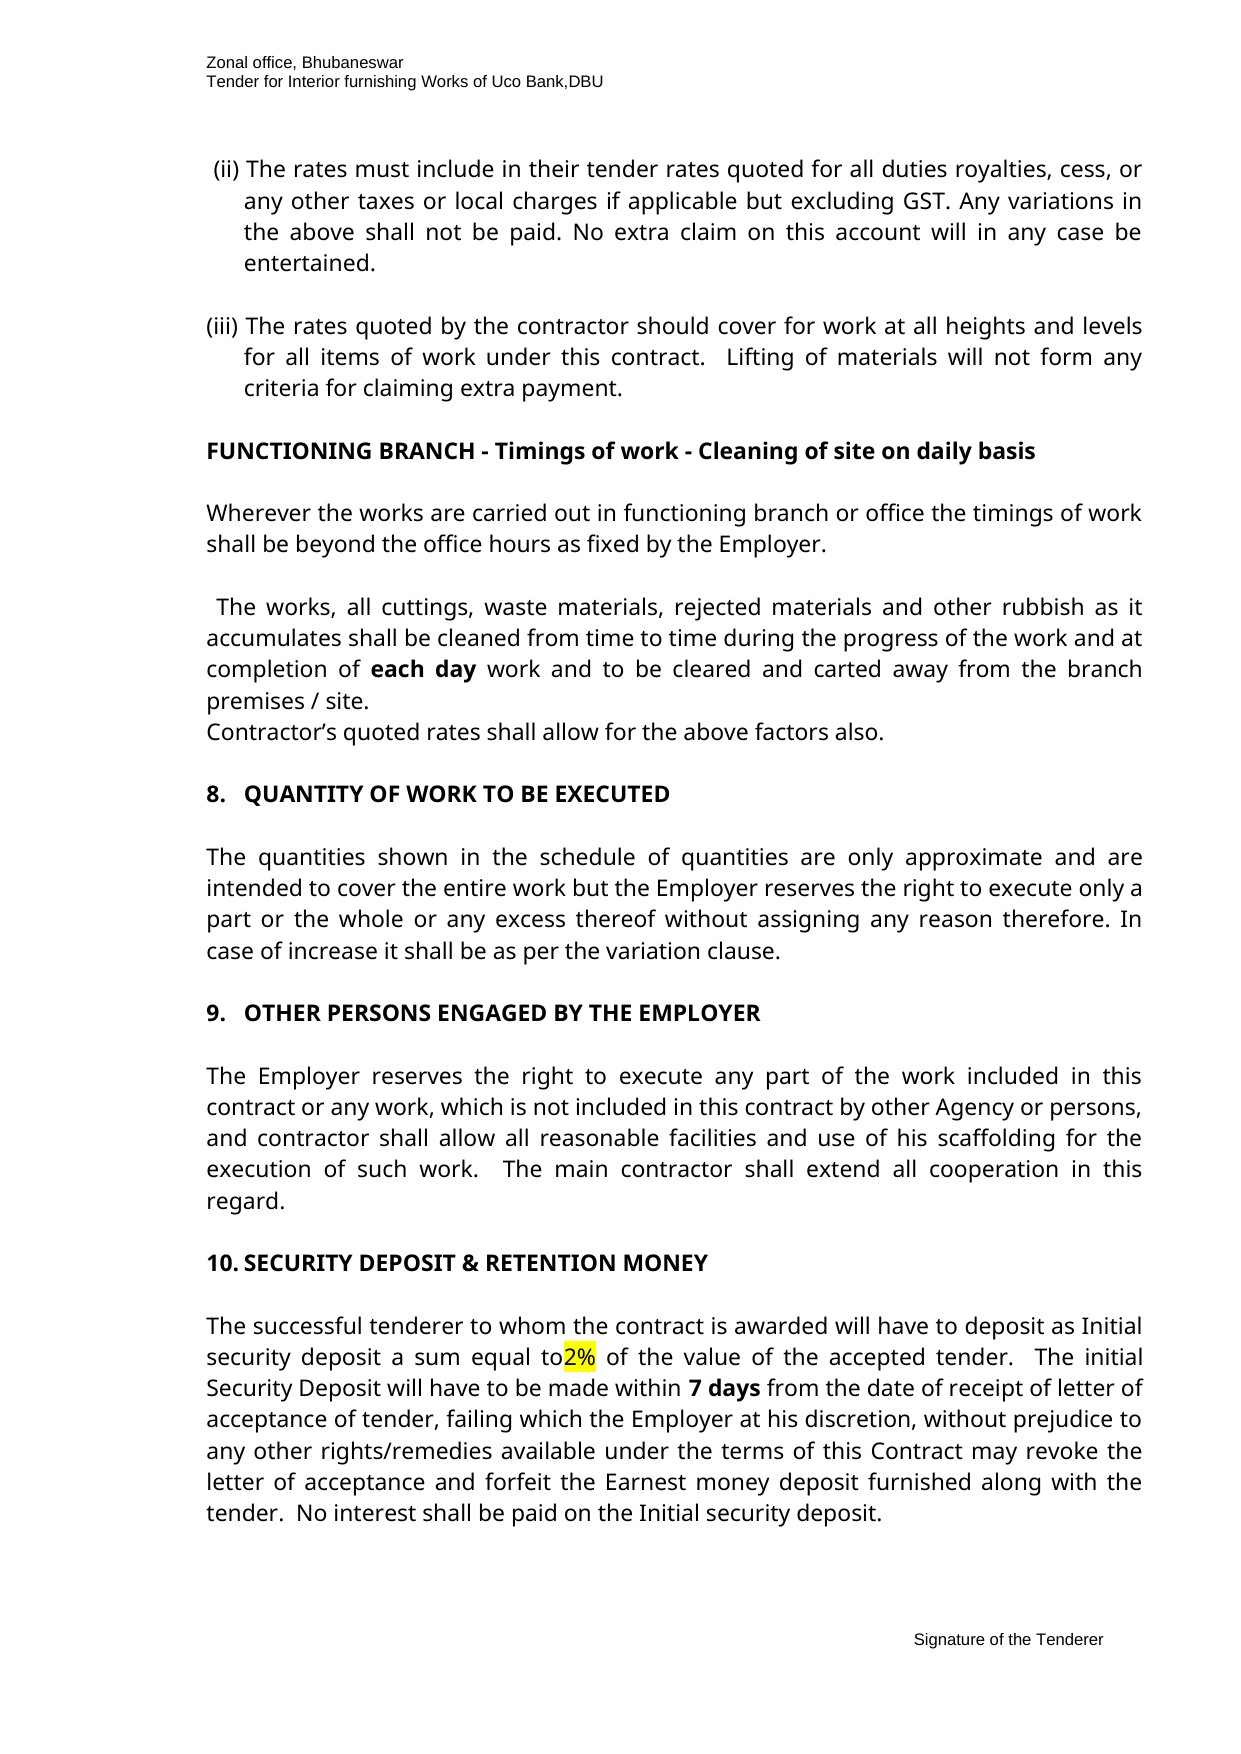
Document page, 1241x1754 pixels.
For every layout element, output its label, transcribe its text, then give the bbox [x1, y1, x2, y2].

list QUANTITY OF WORK TO BE EXECUTED [206, 778, 1144, 809]
text (ii) The rates must include in their tender rates quoted for all duties royalties, cess, or any other taxes or local charges if applicable but excluding GST. Any variations in the above shall not be paid. No extra claim on this account will in any case be entertained. [206, 153, 1144, 278]
text (iii) The rates quoted by the contractor should cover for work at all heights and levels for all items of work under this contract. Lifting of materials will not form any criteria for claiming extra payment. [206, 309, 1144, 403]
text The quantities shown in the schedule of quantities are only approximate and are intended to cover the entire work but the Employer reserves the right to execute only a part or the whole or any excess thereof without assigning any reason therefore. In case of increase it shall be as per the variation clause. [206, 841, 1144, 966]
text The works, all cuttings, waste materials, rejected materials and other rubbish as it accumulates shall be cleaned from time to time during the progress of the work and at completion of each day work and to be cleared and carted away from the branch premises / site. [206, 591, 1144, 716]
text The successful tenderer to whom the contract is awarded will have to deposit as Initial security deposit a sum equal to2% of the value of the accepted tender. The initial Security Deposit will have to be made within 7 days from the date of receipt of letter of acceptance of tender, failing which the Employer at his discretion, without prejudice to any other rights/remedies available under the terms of this Contract may revoke the letter of acceptance and forfeit the Earnest money deposit furnished along with the tender. No interest shall be paid on the Initial security deposit. [206, 1309, 1144, 1528]
text The Employer reserves the right to execute any part of the work included in this contract or any work, which is not included in this contract by other Agency or persons, and contractor shall allow all reasonable facilities and use of his scaffolding for the execution of such work. The main contractor shall extend all cooperation in this regard. [206, 1059, 1144, 1216]
list OTHER PERSONS ENGAGED BY THE EMPLOYER [206, 997, 1144, 1028]
text Contractor’s quoted rates shall allow for the above factors also. [206, 716, 1144, 747]
text FUNCTIONING BRANCH - Timings of work - Cleaning of site on daily basis [206, 434, 1144, 466]
list SECURITY DEPOSIT & RETENTION MONEY [206, 1247, 1144, 1278]
text Wherever the works are carried out in functioning branch or office the timings of work shall be beyond the office hours as fixed by the Employer. [206, 497, 1144, 559]
